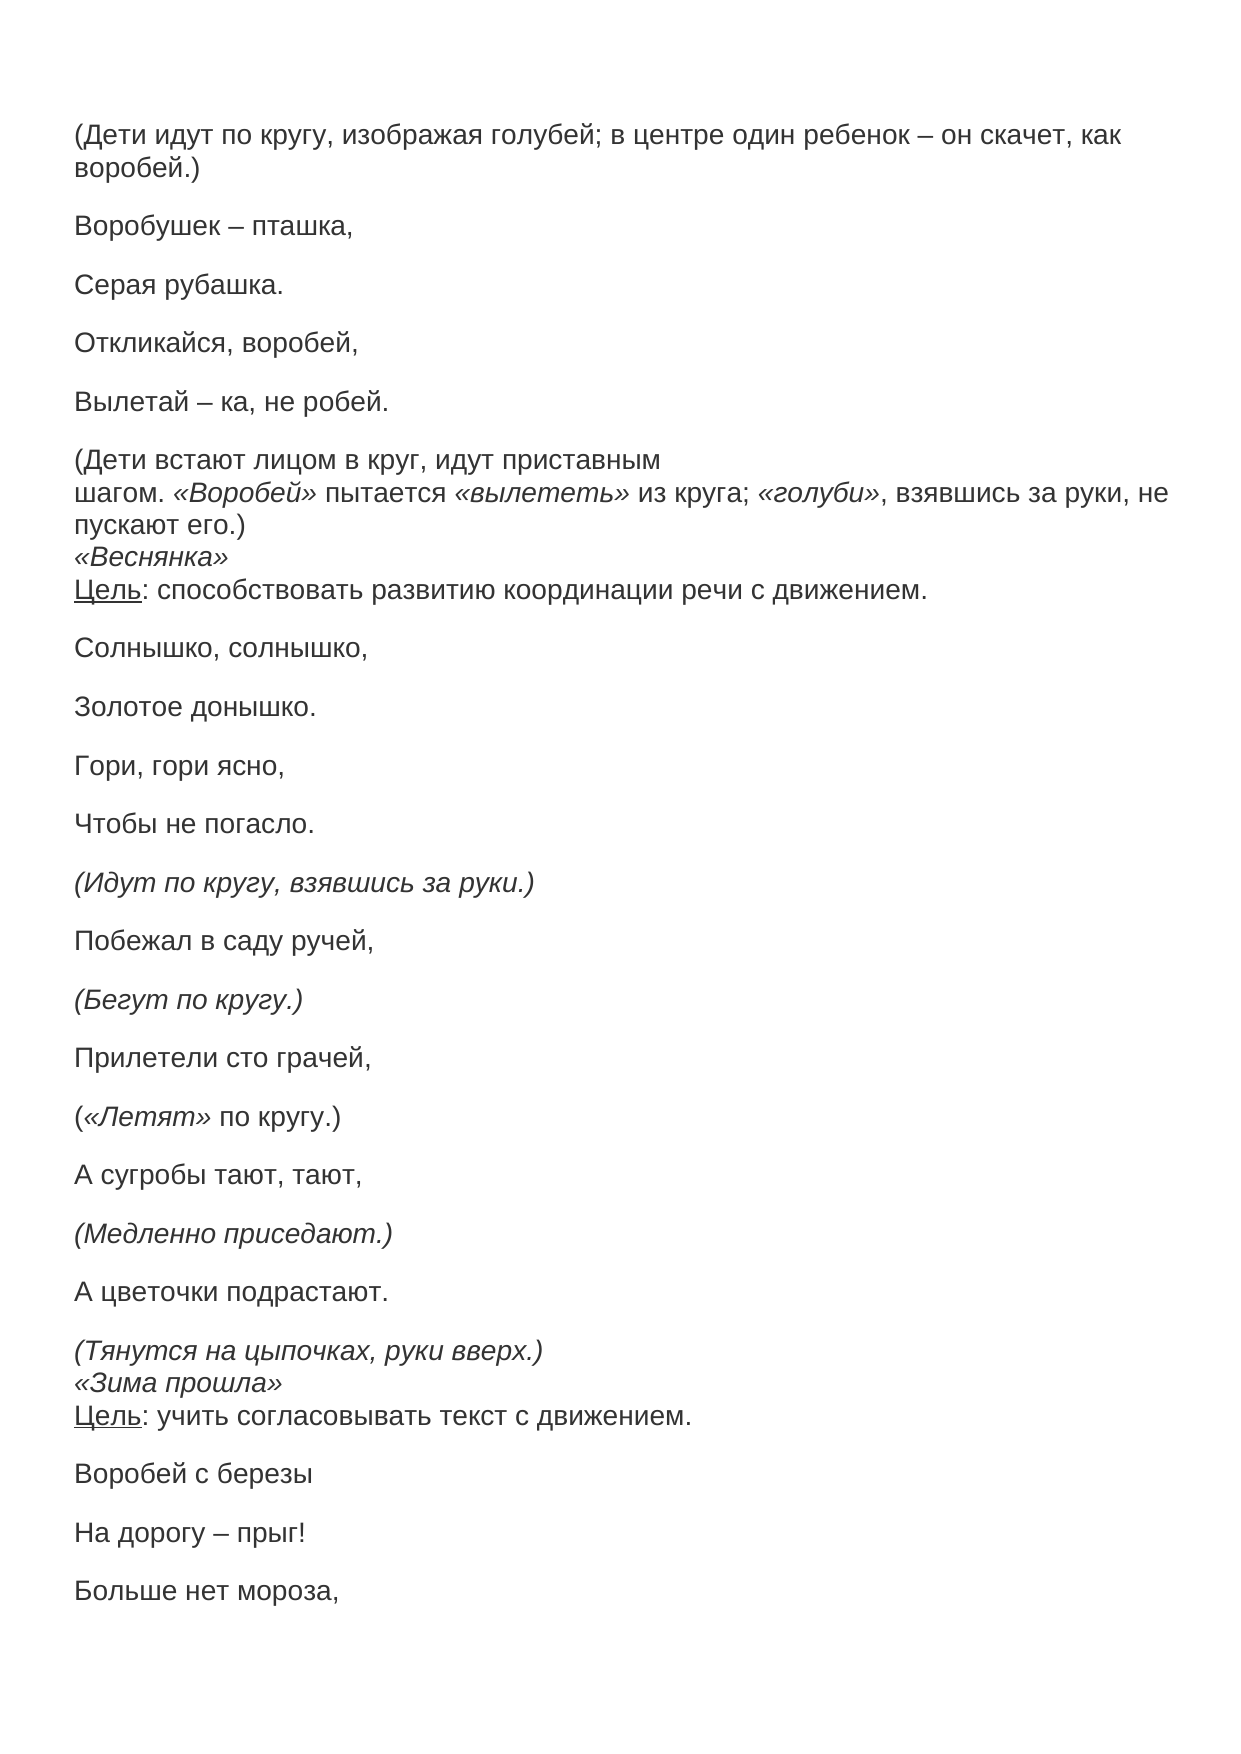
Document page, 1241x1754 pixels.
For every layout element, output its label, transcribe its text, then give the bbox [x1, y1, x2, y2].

text (Бегут по кругу.) [74, 983, 1196, 1015]
text «Зима прошла» [74, 1366, 1196, 1399]
text Больше нет мороза, [74, 1574, 1196, 1607]
text Серая рубашка. [74, 268, 1196, 300]
text Откликайся, воробей, [74, 326, 1196, 358]
text (Идут по кругу, взявшись за руки.) [74, 866, 1196, 898]
text А цветочки подрастают. [74, 1275, 1196, 1308]
text (Дети идут по кругу, изображая голубей; в центре один ребенок – он скачет, как воробей.) [74, 118, 1196, 183]
text На дорогу – прыг! [74, 1516, 1196, 1548]
text Цель: учить согласовывать текст с движением. [74, 1399, 1196, 1431]
text А сугробы тают, тают, [74, 1158, 1196, 1191]
text «Веснянка» [74, 540, 1196, 573]
text Чтобы не погасло. [74, 807, 1196, 839]
text Цель: способствовать развитию координации речи с движением. [74, 573, 1196, 605]
text Гори, гори ясно, [74, 748, 1196, 781]
text Солнышко, солнышко, [74, 631, 1196, 664]
text Вылетай – ка, не робей. [74, 385, 1196, 417]
text Воробей с березы [74, 1457, 1196, 1489]
text (Тянутся на цыпочках, руки вверх.) [74, 1334, 1196, 1366]
text Воробушек – пташка, [74, 209, 1196, 241]
text Побежал в саду ручей, [74, 924, 1196, 956]
text («Летят» по кругу.) [74, 1100, 1196, 1132]
text Золотое донышко. [74, 690, 1196, 722]
text Прилетели сто грачей, [74, 1041, 1196, 1073]
text (Медленно приседают.) [74, 1217, 1196, 1249]
text (Дети встают лицом в круг, идут приставным шагом. «Воробей» пытается «вылететь» из круга; «голуби», взявшись за руки, не пускают его.) [74, 443, 1196, 540]
